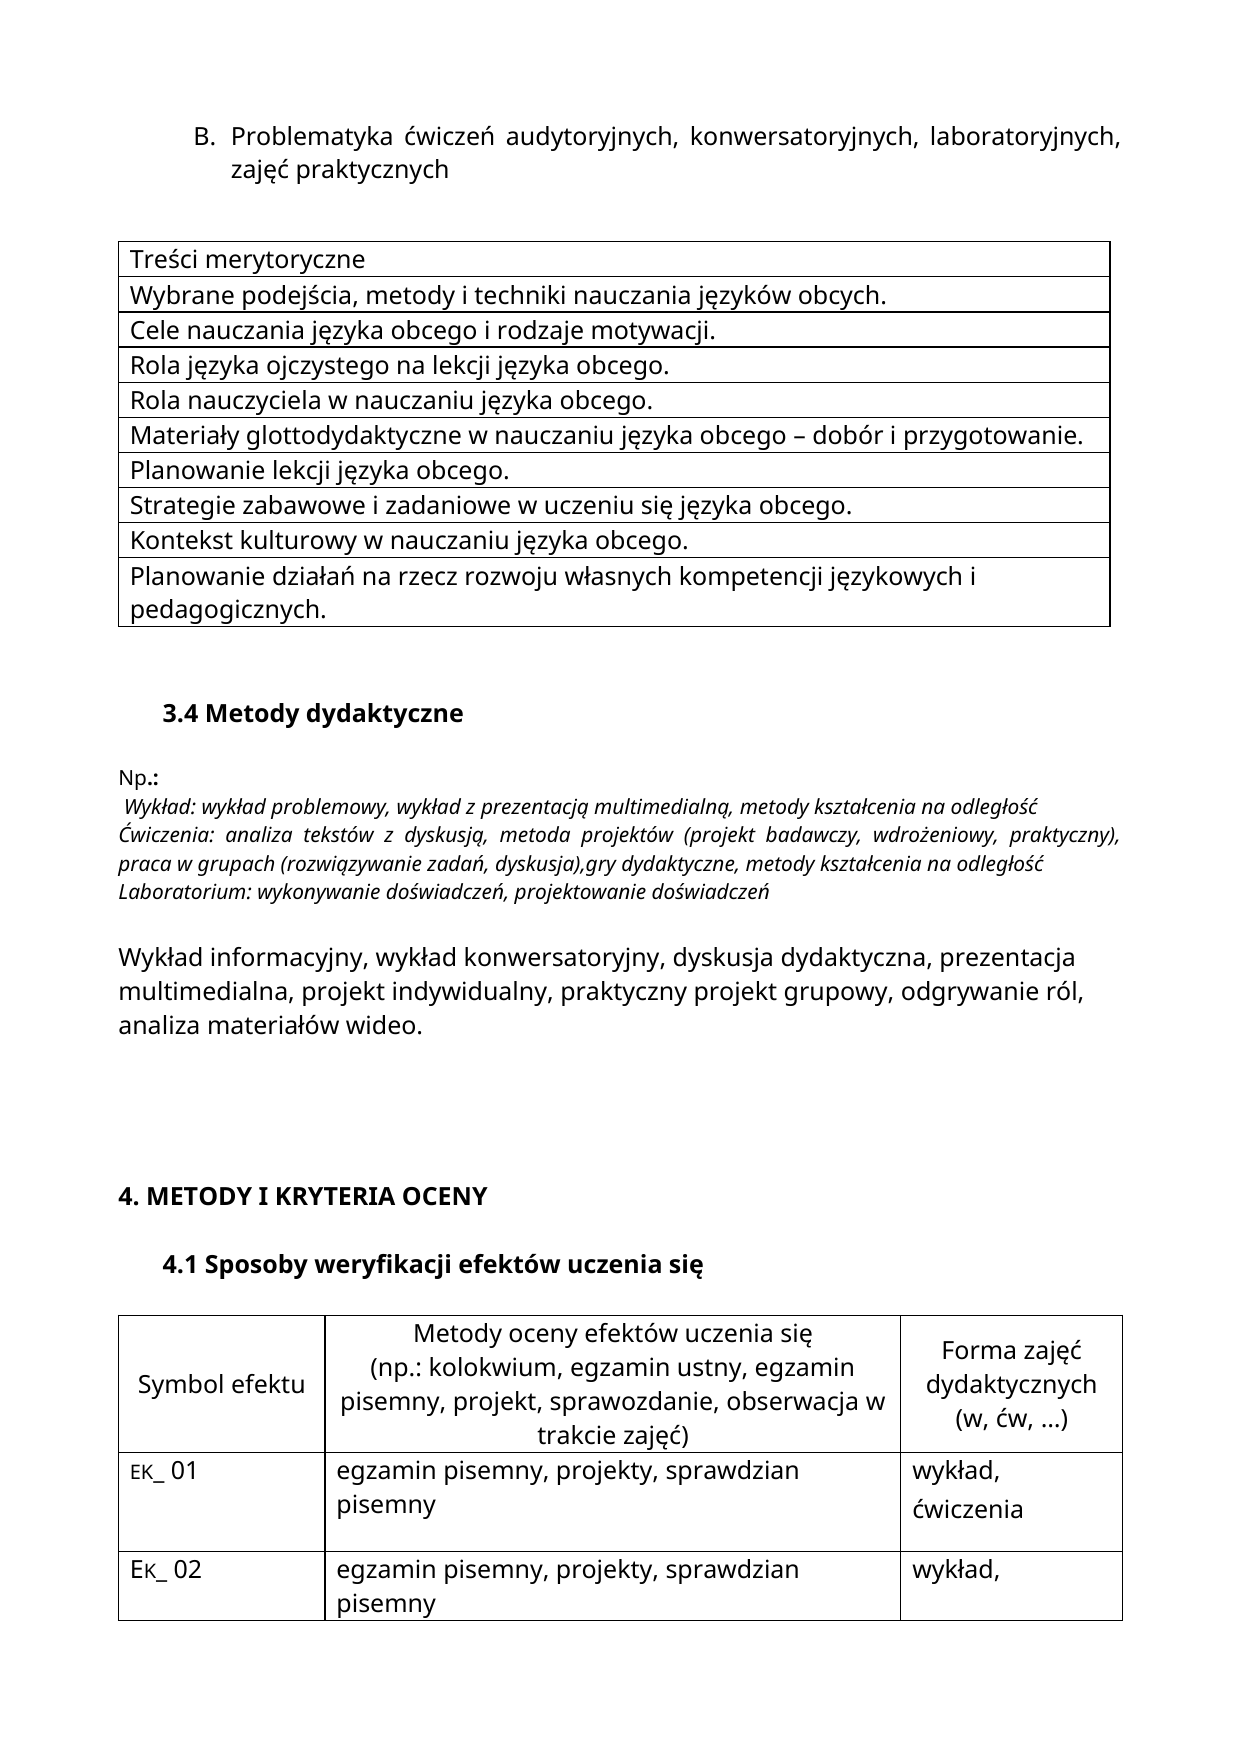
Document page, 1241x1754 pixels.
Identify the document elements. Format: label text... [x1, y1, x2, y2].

table_cell Wybrane podejścia, metody i techniki nauczania języków obcych. [119, 277, 1109, 311]
table_cell Planowanie lekcji języka obcego. [119, 453, 1109, 487]
table_header Forma zajęć dydaktycznych (w, ćw, …) [901, 1316, 1122, 1452]
text Np.: [118, 763, 1122, 792]
text Wykład: wykład problemowy, wykład z prezentacją multimedialną, metody kształcenia na odległość [118, 792, 1122, 820]
text Wykład informacyjny, wykład konwersatoryjny, dyskusja dydaktyczna, prezentacja multimedialna, projekt indywidualny, praktyczny projekt grupowy, odgrywanie ról, analiza materiałów wideo. [118, 940, 1122, 1042]
list Problematyka ćwiczeń audytoryjnych, konwersatoryjnych, laboratoryjnych, zajęć praktycznych [193, 118, 1122, 186]
table_cell Rola języka ojczystego na lekcji języka obcego. [119, 348, 1109, 382]
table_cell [326, 1453, 900, 1551]
text Laboratorium: wykonywanie doświadczeń, projektowanie doświadczeń [118, 877, 1122, 906]
text 4. METODY I KRYTERIA OCENY [118, 1178, 1122, 1212]
table_cell wykład, ćwiczenia [901, 1453, 1122, 1551]
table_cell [326, 1552, 900, 1620]
text 3.4 Metody dydaktyczne [162, 695, 1122, 729]
table_cell Ek_ 02 [119, 1552, 324, 1620]
table_cell ek_ 01 [119, 1453, 324, 1551]
text 4.1 Sposoby weryfikacji efektów uczenia się [162, 1246, 1122, 1280]
table_cell Strategie zabawowe i zadaniowe w uczeniu się języka obcego. [119, 488, 1109, 522]
table_cell Planowanie działań na rzecz rozwoju własnych kompetencji językowych i pedagogicznych. [119, 558, 1109, 626]
table_header Treści merytoryczne [119, 242, 1109, 276]
table_cell wykład, ćwiczenia [901, 1552, 1122, 1620]
table_header Metody oceny efektów uczenia się (np.: kolokwium, egzamin ustny, egzamin pisemny, projekt, sprawozdanie, obserwacja w trakcie zajęć) [326, 1316, 900, 1452]
table_cell Kontekst kulturowy w nauczaniu języka obcego. [119, 523, 1109, 557]
table_cell Cele nauczania języka obcego i rodzaje motywacji. [119, 313, 1109, 346]
table_cell Materiały glottodydaktyczne w nauczaniu języka obcego – dobór i przygotowanie. [119, 418, 1109, 452]
text Ćwiczenia: analiza tekstów z dyskusją, metoda projektów (projekt badawczy, wdrożeniowy, praktyczny), praca w grupach (rozwiązywanie zadań, dyskusja),gry dydaktyczne, metody kształcenia na odległość [118, 820, 1122, 877]
table_header Symbol efektu [119, 1316, 324, 1452]
table_cell Rola nauczyciela w nauczaniu języka obcego. [119, 383, 1109, 417]
